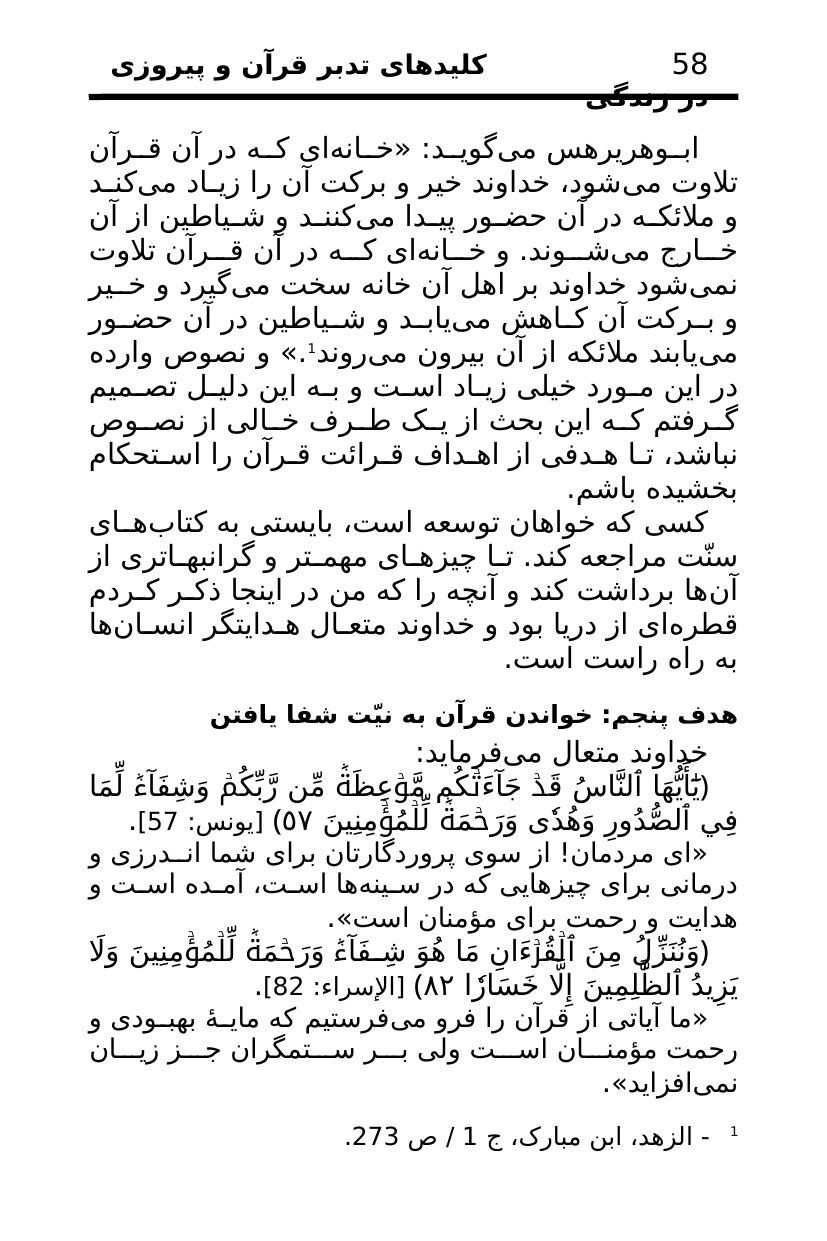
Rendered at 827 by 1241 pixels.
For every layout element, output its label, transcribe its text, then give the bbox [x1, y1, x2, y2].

text «ما آیاتی از قرآن را فرو می‌فرستیم که مایۀ بهبودی و رحمت مؤمنان است ولی بر ستمگران جز زیان نمی‌افزاید». [89, 1002, 738, 1099]
text کسی که خواهان توسعه است، بایستی به کتاب‌های سنّت مراجعه کند. تا چیزهای مهمتر و گرانبهاتری از آن‌ها برداشت کند و آنچه را که من در اینجا ذکر کردم قطره‌ای از دریا بود و خداوند متعال هدایتگر انسان‌ها به راه راست است. [89, 505, 738, 675]
text «ای مردمان! از سوی پروردگارتان برای شما اندرزی و درمانی برای چیزهایی که در سینه‌ها است، آمده است و هدایت و رحمت برای مؤمنان است». [89, 837, 738, 934]
text ﴿يَٰٓأَيُّهَا ٱلنَّاسُ قَدۡ جَآءَتۡكُم مَّوۡعِظَةٞ مِّن رَّبِّكُمۡ وَشِفَآءٞ لِّمَا فِي ٱلصُّدُورِ وَهُدٗى وَرَحۡمَةٞ لِّلۡمُؤۡمِنِينَ ٥٧﴾ [یونس: 57]. [89, 769, 738, 837]
text خداوند متعال می‌فرماید: [89, 735, 738, 769]
text هدف پنجم: خواندن قرآن به نیّت شفا یافتن [89, 700, 738, 729]
text ابوهریرهس می‌گوید: «خانه‌ای که در آن قرآن تلاوت می‌شود، خداوند خیر و برکت آن را زیاد می‌کند و ملائکه در آن حضور پیدا می‌کنند و شیاطین از آن خارج می‌شوند. و خانه‌ای که در آن قرآن تلاوت نمی‌شود خداوند بر اهل آن خانه سخت می‌گیرد و خیر و برکت آن کاهش می‌یابد و شیاطین در آن حضور می‌یابند ملائکه از آن بیرون می‌روند.» و نصوص وارده در این مورد خیلی زیاد است و به این دلیل تصمیم گرفتم که این بحث از یک طرف خالی از نصوص نباشد، تا هدفی از اهداف قرائت قرآن را استحکام بخشیده باشم. [89, 132, 738, 505]
text ﴿وَنُنَزِّلُ مِنَ ٱلۡقُرۡءَانِ مَا هُوَ شِفَآءٞ وَرَحۡمَةٞ لِّلۡمُؤۡمِنِينَ وَلَا يَزِيدُ ٱلظَّٰلِمِينَ إِلَّا خَسَارٗا ٨٢﴾ [الإسراء: 82]. [89, 934, 738, 1002]
